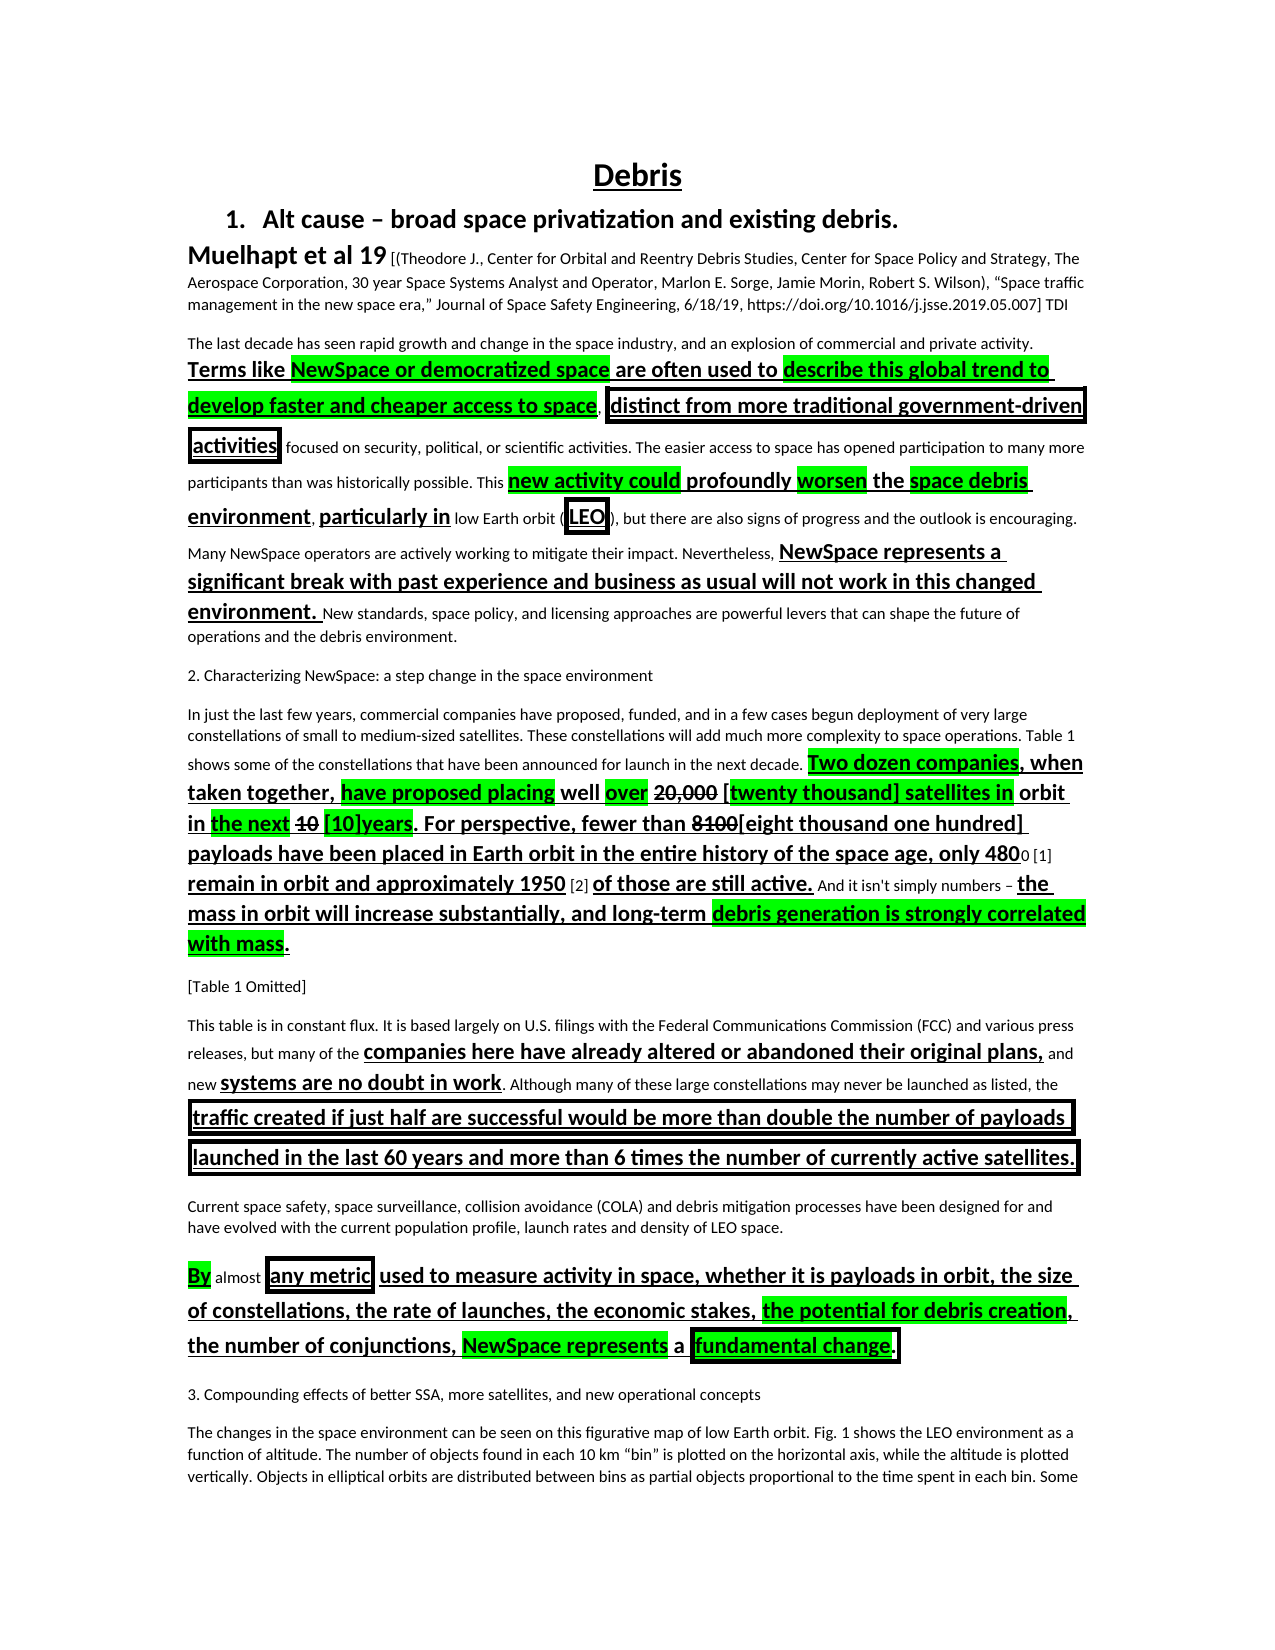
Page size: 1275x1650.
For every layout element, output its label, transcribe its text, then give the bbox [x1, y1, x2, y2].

text 3. Compounding effects of better SSA, more satellites, and new operational concepts [187, 1384, 1087, 1404]
text Muelhapt et al 19 [(Theodore J., Center for Orbital and Reentry Debris Studies, Center for Space Policy and Strategy, The Aerospace Corporation, 30 year Space Systems Analyst and Operator, Marlon E. Sorge, Jamie Morin, Robert S. Wilson), “Space traffic management in the new space era,” Journal of Space Safety Engineering, 6/18/19, https://doi.org/10.1016/j.jsse.2019.05.007] TDI [187, 238, 1087, 315]
text This table is in constant flux. It is based largely on U.S. filings with the Federal Communications Commission (FCC) and various press releases, but many of the companies here have already altered or abandoned their original plans, and new systems are no doubt in work. Although many of these large constellations may never be launched as listed, the traffic created if just half are successful would be more than double the number of payloads launched in the last 60 years and more than 6 times the number of currently active satellites. [187, 1015, 1087, 1176]
text The last decade has seen rapid growth and change in the space industry, and an explosion of commercial and private activity. Terms like NewSpace or democratized space are often used to describe this global trend to develop faster and cheaper access to space, distinct from more traditional government-driven activities focused on security, political, or scientific activities. The easier access to space has opened participation to many more participants than was historically possible. This new activity could profoundly worsen the space debris environment, particularly in low Earth orbit (LEO), but there are also signs of progress and the outlook is encouraging. Many NewSpace operators are actively working to mitigate their impact. Nevertheless, NewSpace represents a significant break with past experience and business as usual will not work in this changed environment. New standards, space policy, and licensing approaches are powerful levers that can shape the future of operations and the debris environment. [187, 333, 1087, 647]
text In just the last few years, commercial companies have proposed, funded, and in a few cases begun deployment of very large constellations of small to medium-sized satellites. These constellations will add much more complexity to space operations. Table 1 shows some of the constellations that have been announced for launch in the next decade. Two dozen companies, when taken together, have proposed placing well over 20,000 [twenty thousand] satellites in orbit in the next 10 [10]years. For perspective, fewer than 8100[eight thousand one hundred] payloads have been placed in Earth orbit in the entire history of the space age, only 4800 [1] remain in orbit and approximately 1950 [2] of those are still active. And it isn't simply numbers – the mass in orbit will increase substantially, and long-term debris generation is strongly correlated with mass. [187, 704, 1087, 957]
subtitle Alt cause – broad space privatization and existing debris. [225, 202, 1087, 235]
text By almost any metric used to measure activity in space, whether it is payloads in orbit, the size of constellations, the rate of launches, the economic stakes, the potential for debris creation, the number of conjunctions, NewSpace represents a fundamental change. [187, 1256, 1087, 1364]
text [187, 1422, 1087, 1486]
text 2. Characterizing NewSpace: a step change in the space environment [187, 665, 1087, 686]
text Current space safety, space surveillance, collision avoidance (COLA) and debris mitigation processes have been designed for and have evolved with the current population profile, launch rates and density of LEO space. [187, 1196, 1087, 1238]
subtitle Debris [187, 154, 1087, 195]
text [Table 1 Omitted] [187, 976, 1087, 997]
